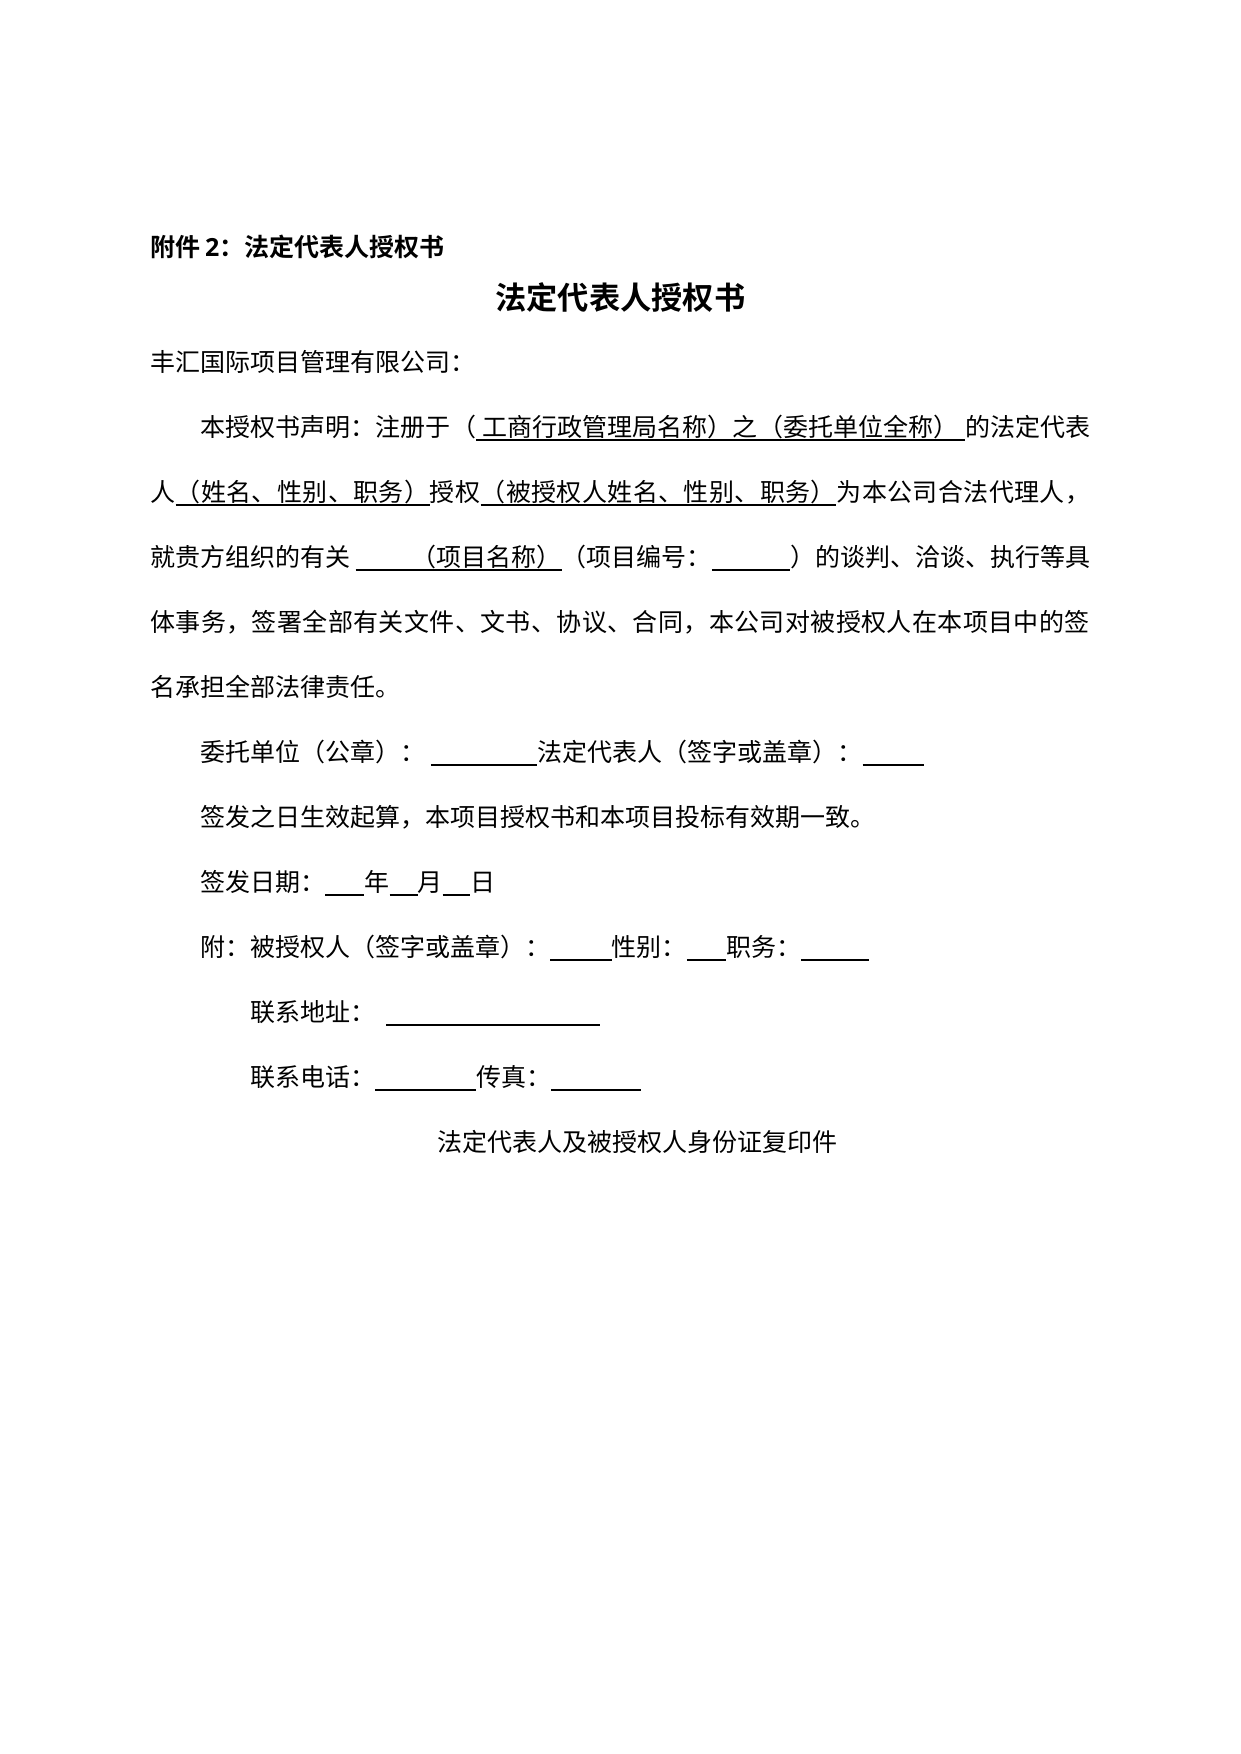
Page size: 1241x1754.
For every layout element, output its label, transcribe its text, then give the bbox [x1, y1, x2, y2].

text 附：被授权人（签字或盖章）： 性别： 职务： [150, 913, 1090, 978]
text 丰汇国际项目管理有限公司： [150, 328, 1090, 393]
text 法定代表人授权书 [150, 263, 1090, 328]
text 法定代表人及被授权人身份证复印件 [150, 1108, 1090, 1173]
text 委托单位（公章）： 法定代表人（签字或盖章）： [150, 718, 1090, 783]
text 签发日期： 年 月 日 [150, 848, 1090, 913]
text 本授权书声明：注册于（ 工商行政管理局名称）之（委托单位全称） 的法定代表人（姓名、性别、职务）授权（被授权人姓名、性别、职务）为本公司合法代理人，就贵方组织的有关 （项目名称）（项目编号： ）的谈判、洽谈、执行等具体事务，签署全部有关文件、文书、协议、合同，本公司对被授权人在本项目中的签名承担全部法律责任。 [150, 393, 1090, 718]
subtitle 附件2：法定代表人授权书 [150, 227, 1090, 263]
text 联系地址： [150, 978, 1090, 1043]
text 联系电话： 传真： [150, 1043, 1090, 1108]
text 签发之日生效起算，本项目授权书和本项目投标有效期一致。 [150, 783, 1090, 848]
